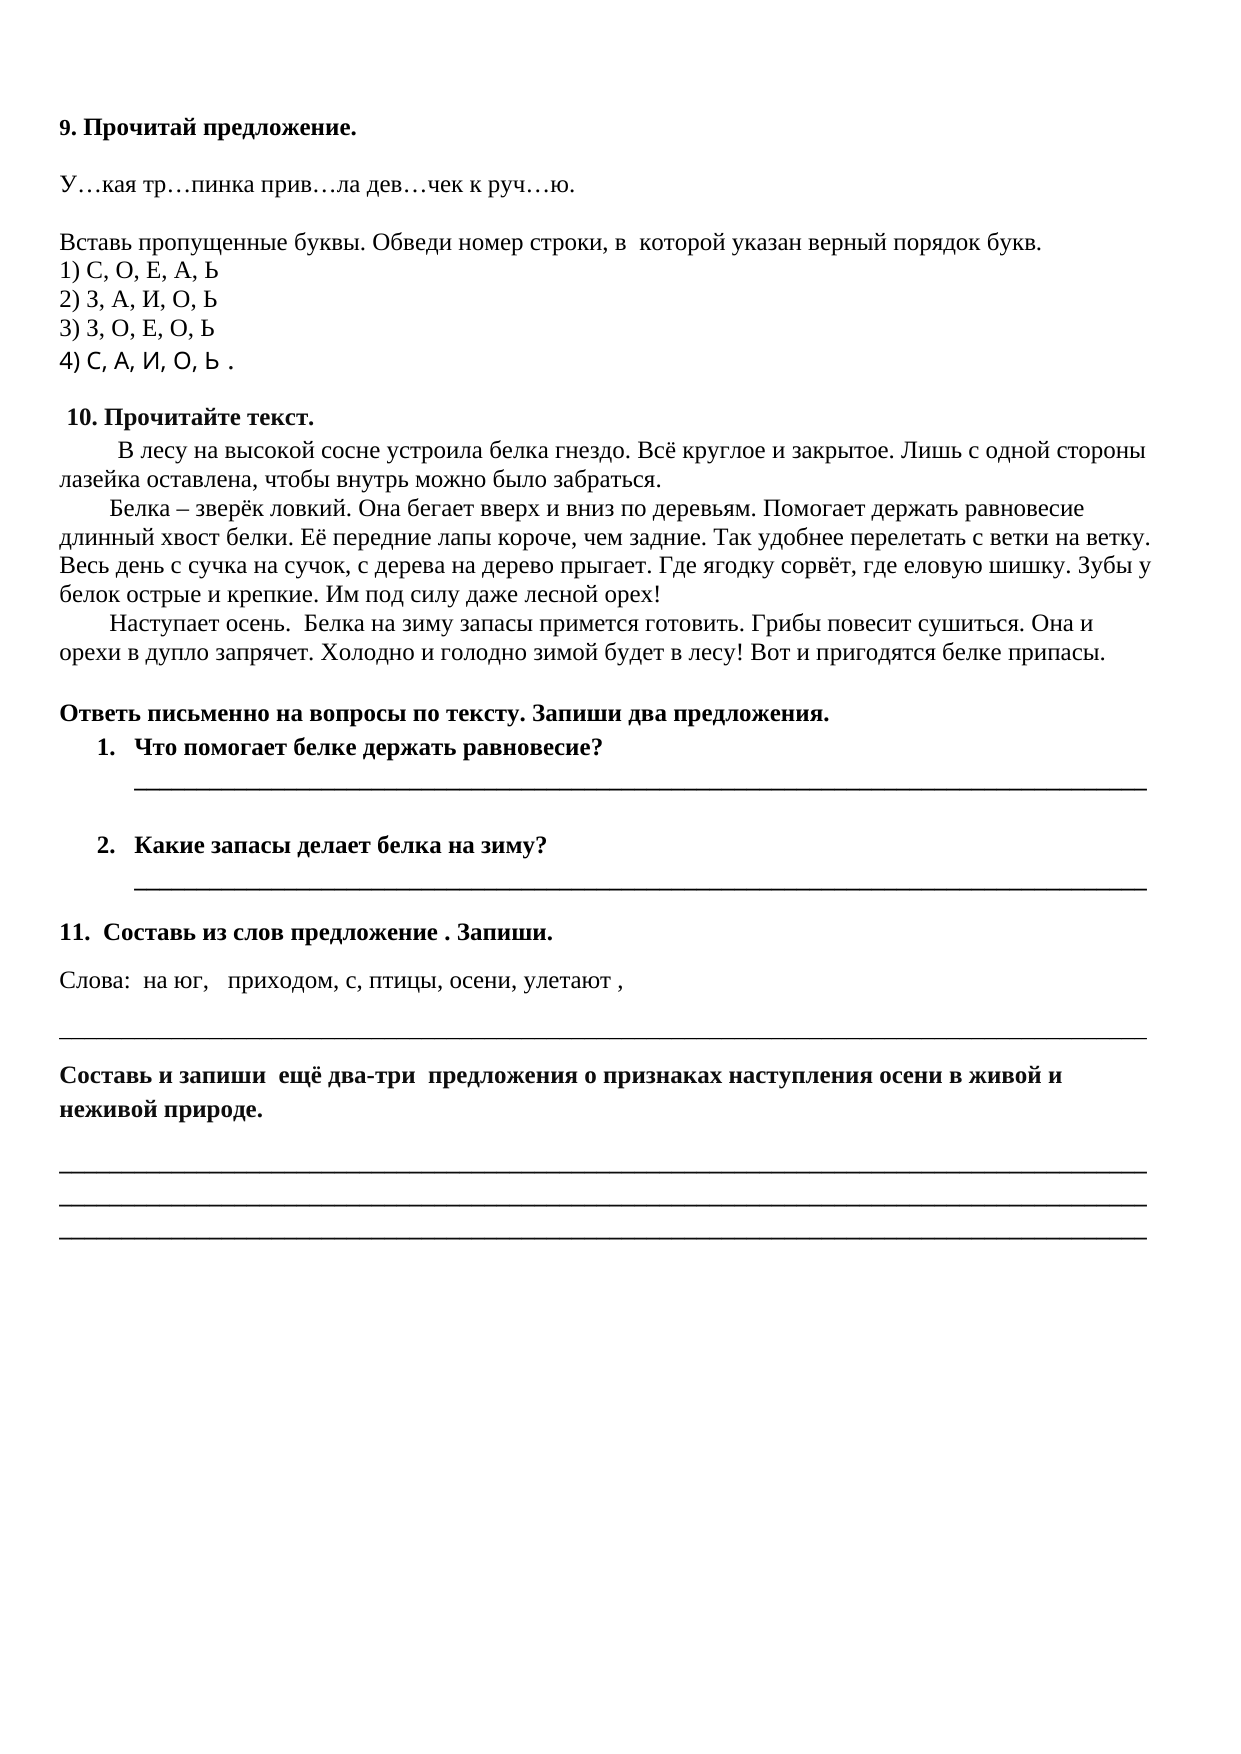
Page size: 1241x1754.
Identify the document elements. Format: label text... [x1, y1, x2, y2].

text 3) З, О, Е, О, Ь [59, 313, 1152, 342]
text 2) З, А, И, О, Ь [59, 284, 1152, 313]
list _________________________________________________________________________________ [134, 864, 1152, 892]
list Что помогает белке держать равновесие? [97, 732, 1152, 760]
text _____________________________________________________________________________________________________________________________________________________________________________________________________________________________________________________________________ [59, 1147, 1152, 1242]
text У…кая тр…пинка прив…ла дев…чек к руч…ю. [59, 169, 1152, 198]
text 9. Прочитай предложение. [59, 112, 1152, 141]
text Вставь пропущенные буквы. Обведи номер строки, в которой указан верный порядок букв. [59, 227, 1152, 256]
list Какие запасы делает белка на зиму? [97, 831, 1152, 859]
text Составь и запиши ещё два-три предложения о признаках наступления осени в живой и неживой природе. [59, 1061, 1152, 1122]
text 1) С, О, Е, А, Ь [59, 256, 1152, 284]
text Наступает осень. Белка на зиму запасы примется готовить. Грибы повесит сушиться. Она и орехи в дупло запрячет. Холодно и голодно зимой будет в лесу! Вот и пригодятся белке припасы. [59, 608, 1152, 666]
text Слова: на юг, приходом, с, птицы, осени, улетают , [59, 965, 1152, 994]
text 10. Прочитайте текст. [59, 402, 1152, 431]
text В лесу на высокой сосне устроила белка гнездо. Всё круглое и закрытое. Лишь с одной стороны лазейка оставлена, чтобы внутрь можно было забраться. [59, 431, 1152, 493]
text Ответь письменно на вопросы по тексту. Запиши два предложения. [59, 698, 1152, 727]
text Белка – зверёк ловкий. Она бегает вверх и вниз по деревьям. Помогает держать равновесие длинный хвост белки. Её передние лапы короче, чем задние. Так удобнее перелетать с ветки на ветку. Весь день с сучка на сучок, с дерева на дерево прыгает. Где ягодку сорвёт, где еловую шишку. Зубы у белок острые и крепкие. Им под силу даже лесной орех! [59, 493, 1152, 608]
text 11. Составь из слов предложение . Запиши. [59, 917, 1152, 946]
text _______________________________________________________________________________________ [59, 1013, 1152, 1042]
text 4) С, А, И, О, Ь . [59, 342, 1152, 376]
list _________________________________________________________________________________ [134, 764, 1152, 793]
